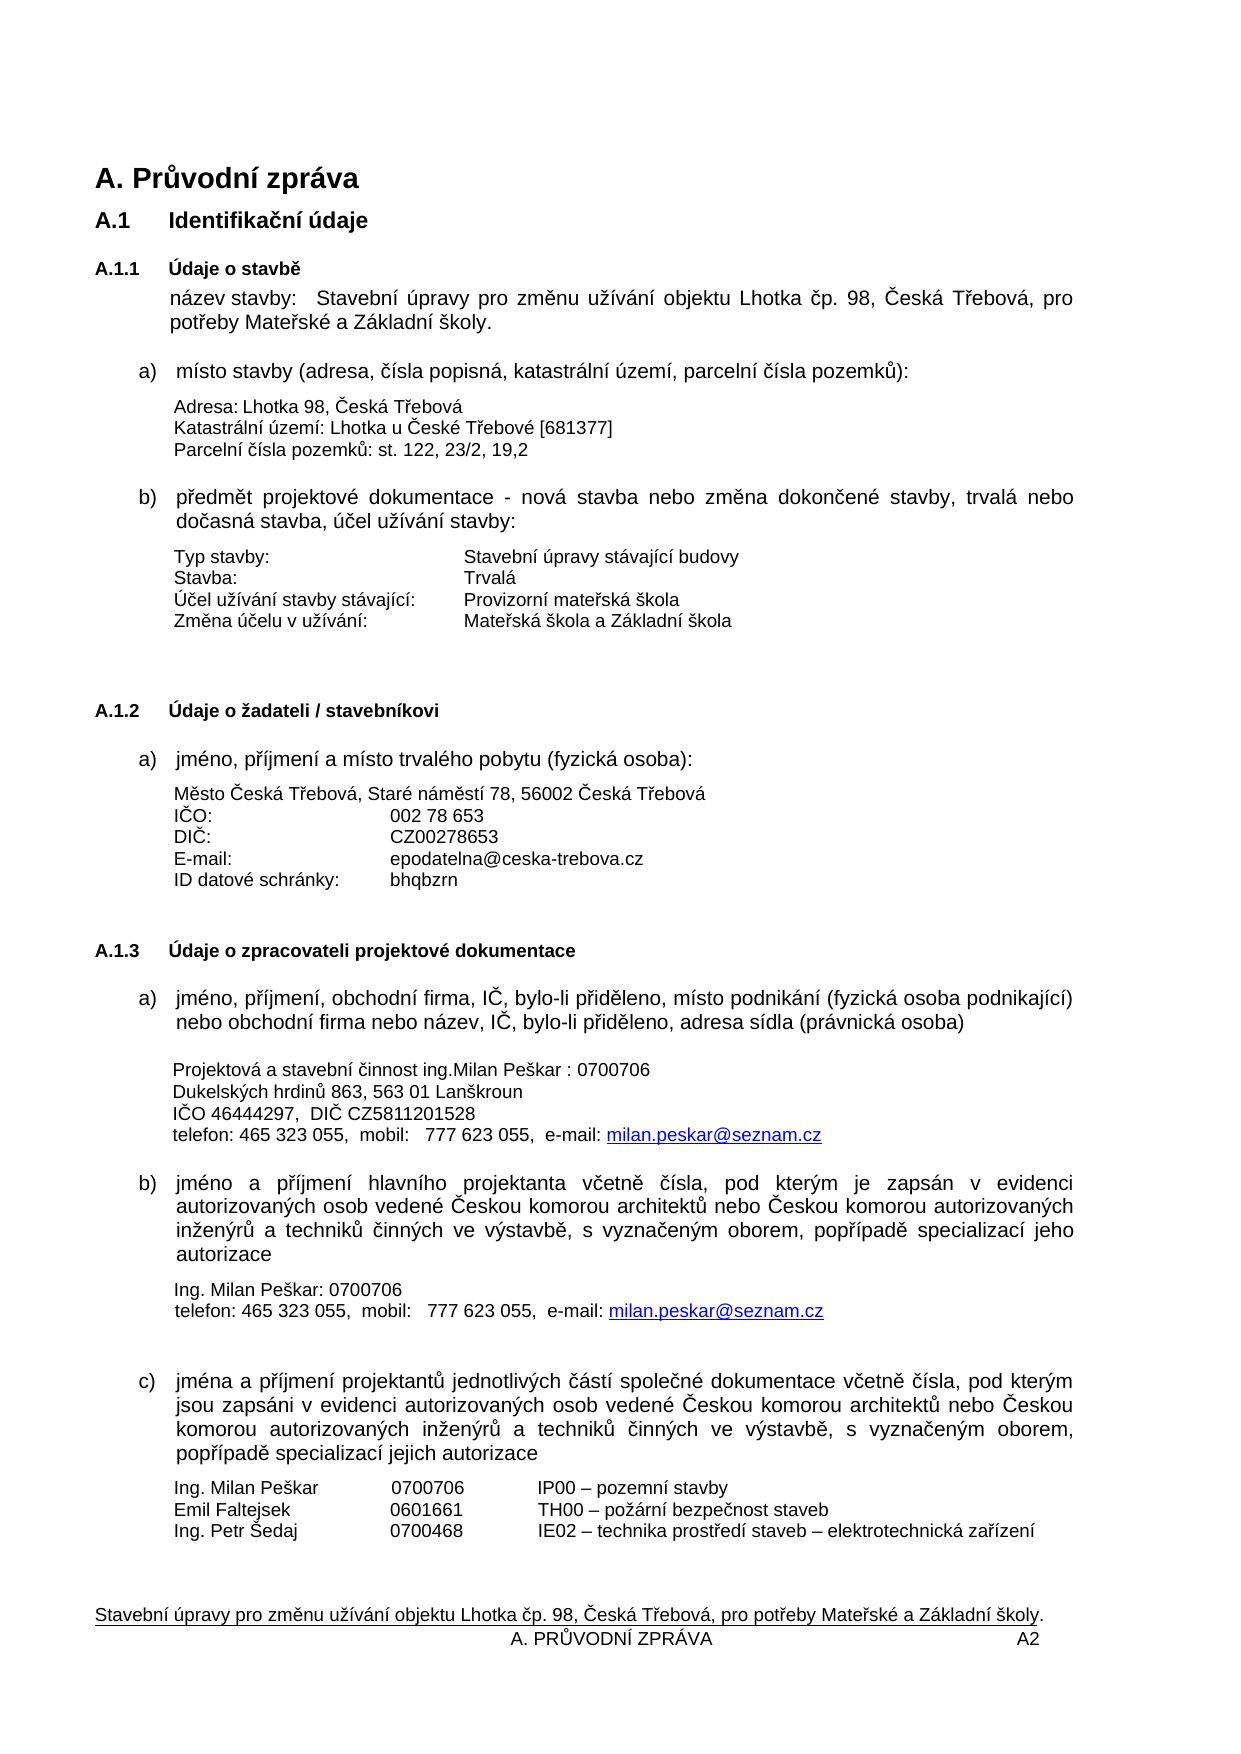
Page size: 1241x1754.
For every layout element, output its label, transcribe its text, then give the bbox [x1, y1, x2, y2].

list název stavby: Stavební úpravy pro změnu užívání objektu Lhotka čp. 98, Česká Třebová, pro potřeby Mateřské a Základní školy. [169, 286, 1075, 334]
text Účel užívání stavby stávající: Provizorní mateřská škola [138, 589, 1075, 610]
text ID datové schránky: bhqbzrn [138, 869, 1075, 891]
subtitle Identifikační údaje [94, 207, 1075, 233]
subtitle Údaje o zpracovateli projektové dokumentace [94, 940, 1075, 961]
text Katastrální území: Lhotka u České Třebové [681377] [138, 417, 1075, 438]
subtitle Průvodní zpráva [94, 161, 1075, 194]
list předmět projektové dokumentace - nová stavba nebo změna dokončené stavby, trvalá nebo dočasná stavba, účel užívání stavby: [138, 485, 1075, 533]
text Adresa: Lhotka 98, Česká Třebová [138, 395, 1075, 417]
text Parcelní čísla pozemků: st. 122, 23/2, 19,2 [138, 438, 1075, 460]
subtitle Projektová a stavební činnost ing.Milan Peškar : 0700706 Dukelských hrdinů 863, 563 01 Lanškroun IČO 46444297, DIČ CZ5811201528 telefon: 465 323 055, mobil: 777 623 055, e-mail: milan.peskar@seznam.cz [94, 1059, 1075, 1145]
list jména a příjmení projektantů jednotlivých částí společné dokumentace včetně čísla, pod kterým jsou zapsáni v evidenci autorizovaných osob vedené Českou komorou architektů nebo Českou komorou autorizovaných inženýrů a techniků činných ve výstavbě, s vyznačeným oborem, popřípadě specializací jejich autorizace [138, 1368, 1075, 1464]
text E-mail: epodatelna@ceska-trebova.cz [138, 848, 1075, 869]
text Ing. Petr Šedaj 0700468 IE02 – technika prostředí staveb – elektrotechnická zařízení [138, 1520, 1075, 1541]
subtitle Údaje o stavbě [94, 258, 1075, 280]
text Typ stavby: Stavební úpravy stávající budovy [138, 546, 1075, 567]
list místo stavby (adresa, čísla popisná, katastrální území, parcelní čísla pozemků): [138, 359, 1075, 383]
text Stavba: Trvalá [138, 567, 1075, 589]
list jméno, příjmení, obchodní firma, IČ, bylo-li přiděleno, místo podnikání (fyzická osoba podnikající) nebo obchodní firma nebo název, IČ, bylo-li přiděleno, adresa sídla (právnická osoba) [138, 986, 1075, 1034]
subtitle Údaje o žadateli / stavebníkovi [94, 700, 1075, 721]
text Ing. Milan Peškar: 0700706 telefon: 465 323 055, mobil: 777 623 055, e-mail: milan.peskar@seznam.cz [138, 1279, 1075, 1322]
text DIČ: CZ00278653 [138, 826, 1075, 848]
list jméno, příjmení a místo trvalého pobytu (fyzická osoba): [138, 746, 1075, 770]
text Ing. Milan Peškar 0700706 IP00 – pozemní stavby [138, 1477, 1075, 1498]
text IČO: 002 78 653 [138, 804, 1075, 826]
list jméno a příjmení hlavního projektanta včetně čísla, pod kterým je zapsán v evidenci autorizovaných osob vedené Českou komorou architektů nebo Českou komorou autorizovaných inženýrů a techniků činných ve výstavbě, s vyznačeným oborem, popřípadě specializací jeho autorizace [138, 1170, 1075, 1266]
text Emil Faltejsek 0601661 TH00 – požární bezpečnost staveb [138, 1498, 1075, 1520]
text Změna účelu v užívání: Mateřská škola a Základní škola [138, 610, 1075, 632]
text Město Česká Třebová, Staré náměstí 78, 56002 Česká Třebová [138, 783, 1075, 804]
